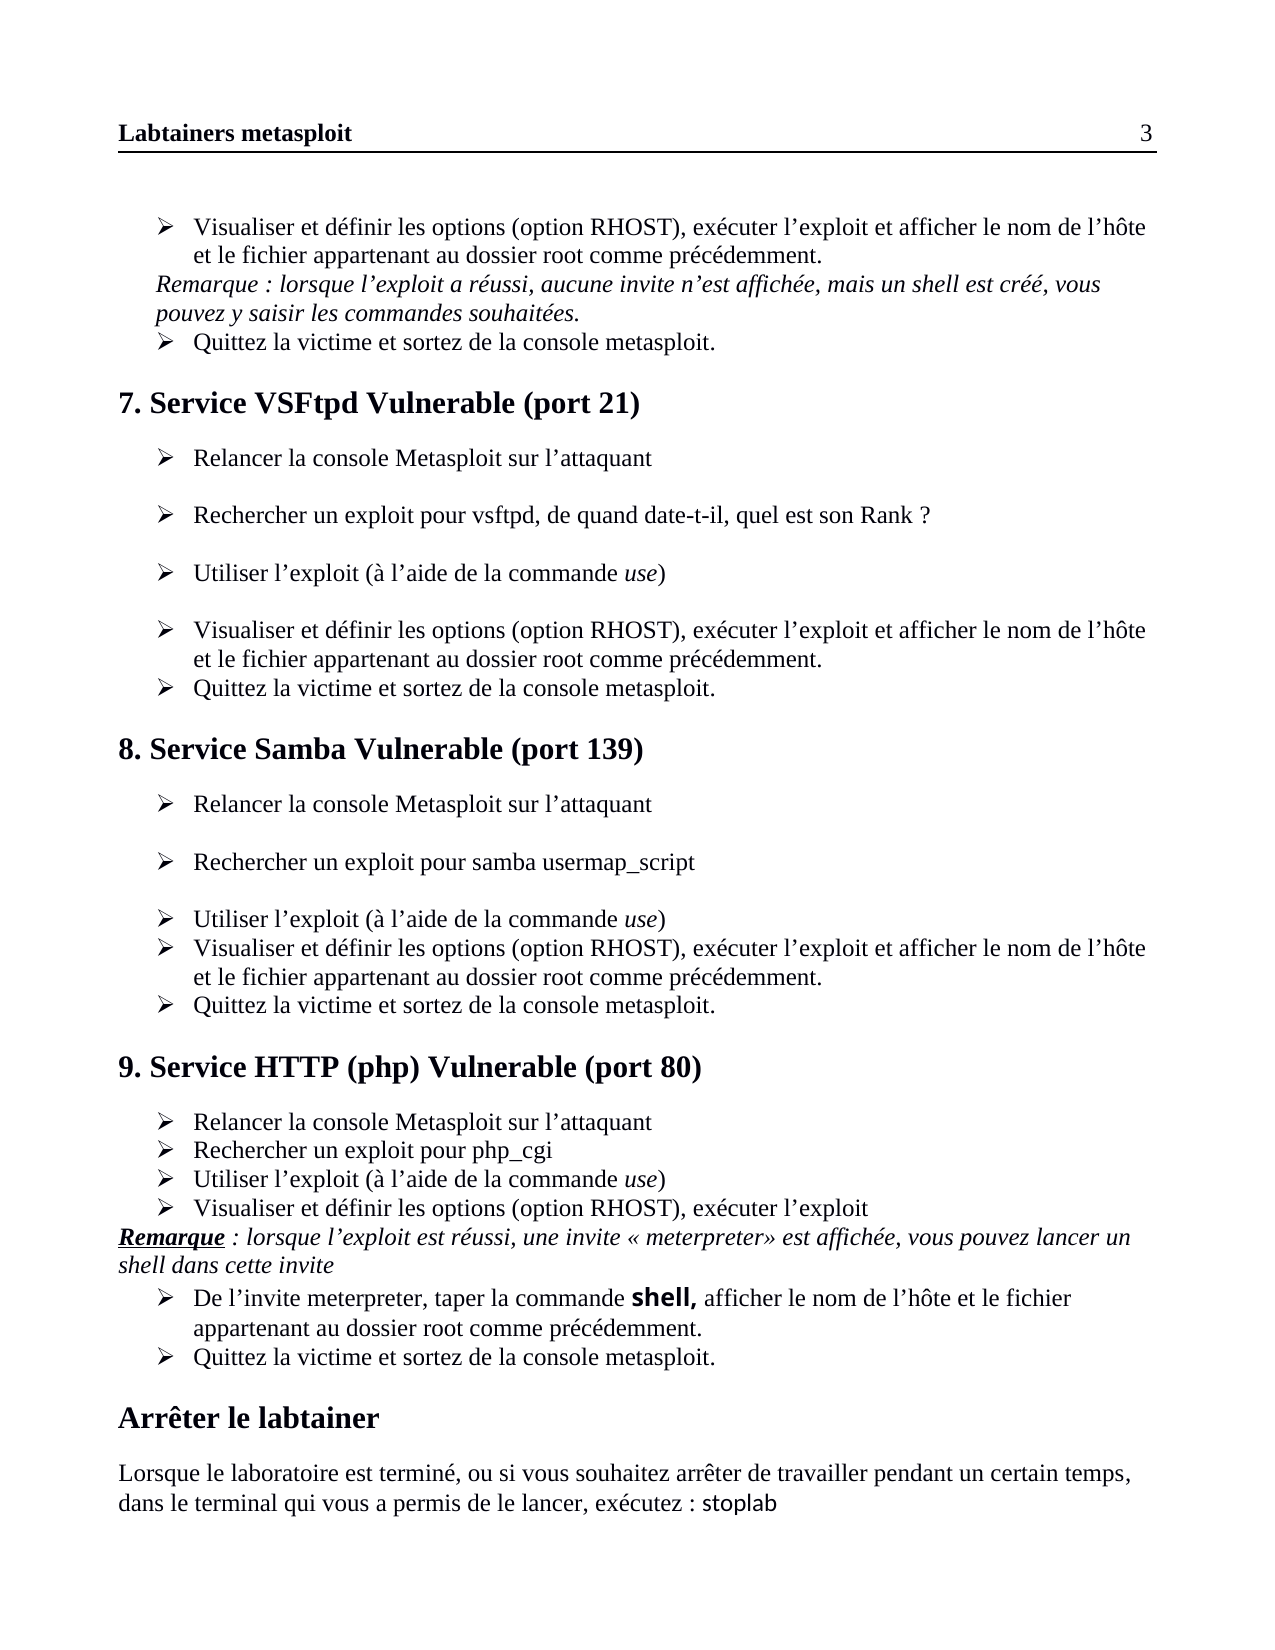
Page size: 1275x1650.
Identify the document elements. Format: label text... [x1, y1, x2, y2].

list Quittez la victime et sortez de la console metasploit. [156, 990, 1157, 1019]
text Lorsque le laboratoire est terminé, ou si vous souhaitez arrêter de travailler pendant un certain temps, dans le terminal qui vous a permis de le lancer, exécutez : stoplab [118, 1458, 1157, 1517]
list Visualiser et définir les options (option RHOST), exécuter l’exploit et afficher le nom de l’hôte et le fichier appartenant au dossier root comme précédemment. [156, 212, 1157, 269]
list Utiliser l’exploit (à l’aide de la commande use) [156, 558, 1157, 587]
list Rechercher un exploit pour php_cgi [156, 1135, 1157, 1164]
list Visualiser et définir les options (option RHOST), exécuter l’exploit [156, 1193, 1157, 1222]
text Remarque : lorsque l’exploit est réussi, une invite « meterpreter» est affichée, vous pouvez lancer un shell dans cette invite [118, 1222, 1157, 1279]
subtitle 7. Service VSFtpd Vulnerable (port 21) [118, 384, 1157, 420]
list Relancer la console Metasploit sur l’attaquant [156, 443, 1157, 472]
list Quittez la victime et sortez de la console metasploit. [156, 673, 1157, 702]
list Quittez la victime et sortez de la console metasploit. [156, 1342, 1157, 1371]
subtitle 8. Service Samba Vulnerable (port 139) [118, 730, 1157, 766]
subtitle 9. Service HTTP (php) Vulnerable (port 80) [118, 1048, 1157, 1084]
list De l’invite meterpreter, taper la commande shell, afficher le nom de l’hôte et le fichier appartenant au dossier root comme précédemment. [156, 1279, 1157, 1342]
list Relancer la console Metasploit sur l’attaquant [156, 1107, 1157, 1135]
text Remarque : lorsque l’exploit a réussi, aucune invite n’est affichée, mais un shell est créé, vous pouvez y saisir les commandes souhaitées. [156, 269, 1157, 327]
list Relancer la console Metasploit sur l’attaquant [156, 789, 1157, 818]
list Visualiser et définir les options (option RHOST), exécuter l’exploit et afficher le nom de l’hôte et le fichier appartenant au dossier root comme précédemment. [156, 933, 1157, 990]
text Arrêter le labtainer [118, 1399, 1157, 1435]
list Utiliser l’exploit (à l’aide de la commande use) [156, 1164, 1157, 1193]
list Rechercher un exploit pour vsftpd, de quand date-t-il, quel est son Rank ? [156, 500, 1157, 529]
list Quittez la victime et sortez de la console metasploit. [156, 327, 1157, 355]
list Visualiser et définir les options (option RHOST), exécuter l’exploit et afficher le nom de l’hôte et le fichier appartenant au dossier root comme précédemment. [156, 615, 1157, 673]
list Utiliser l’exploit (à l’aide de la commande use) [156, 904, 1157, 933]
list Rechercher un exploit pour samba usermap_script [156, 847, 1157, 875]
